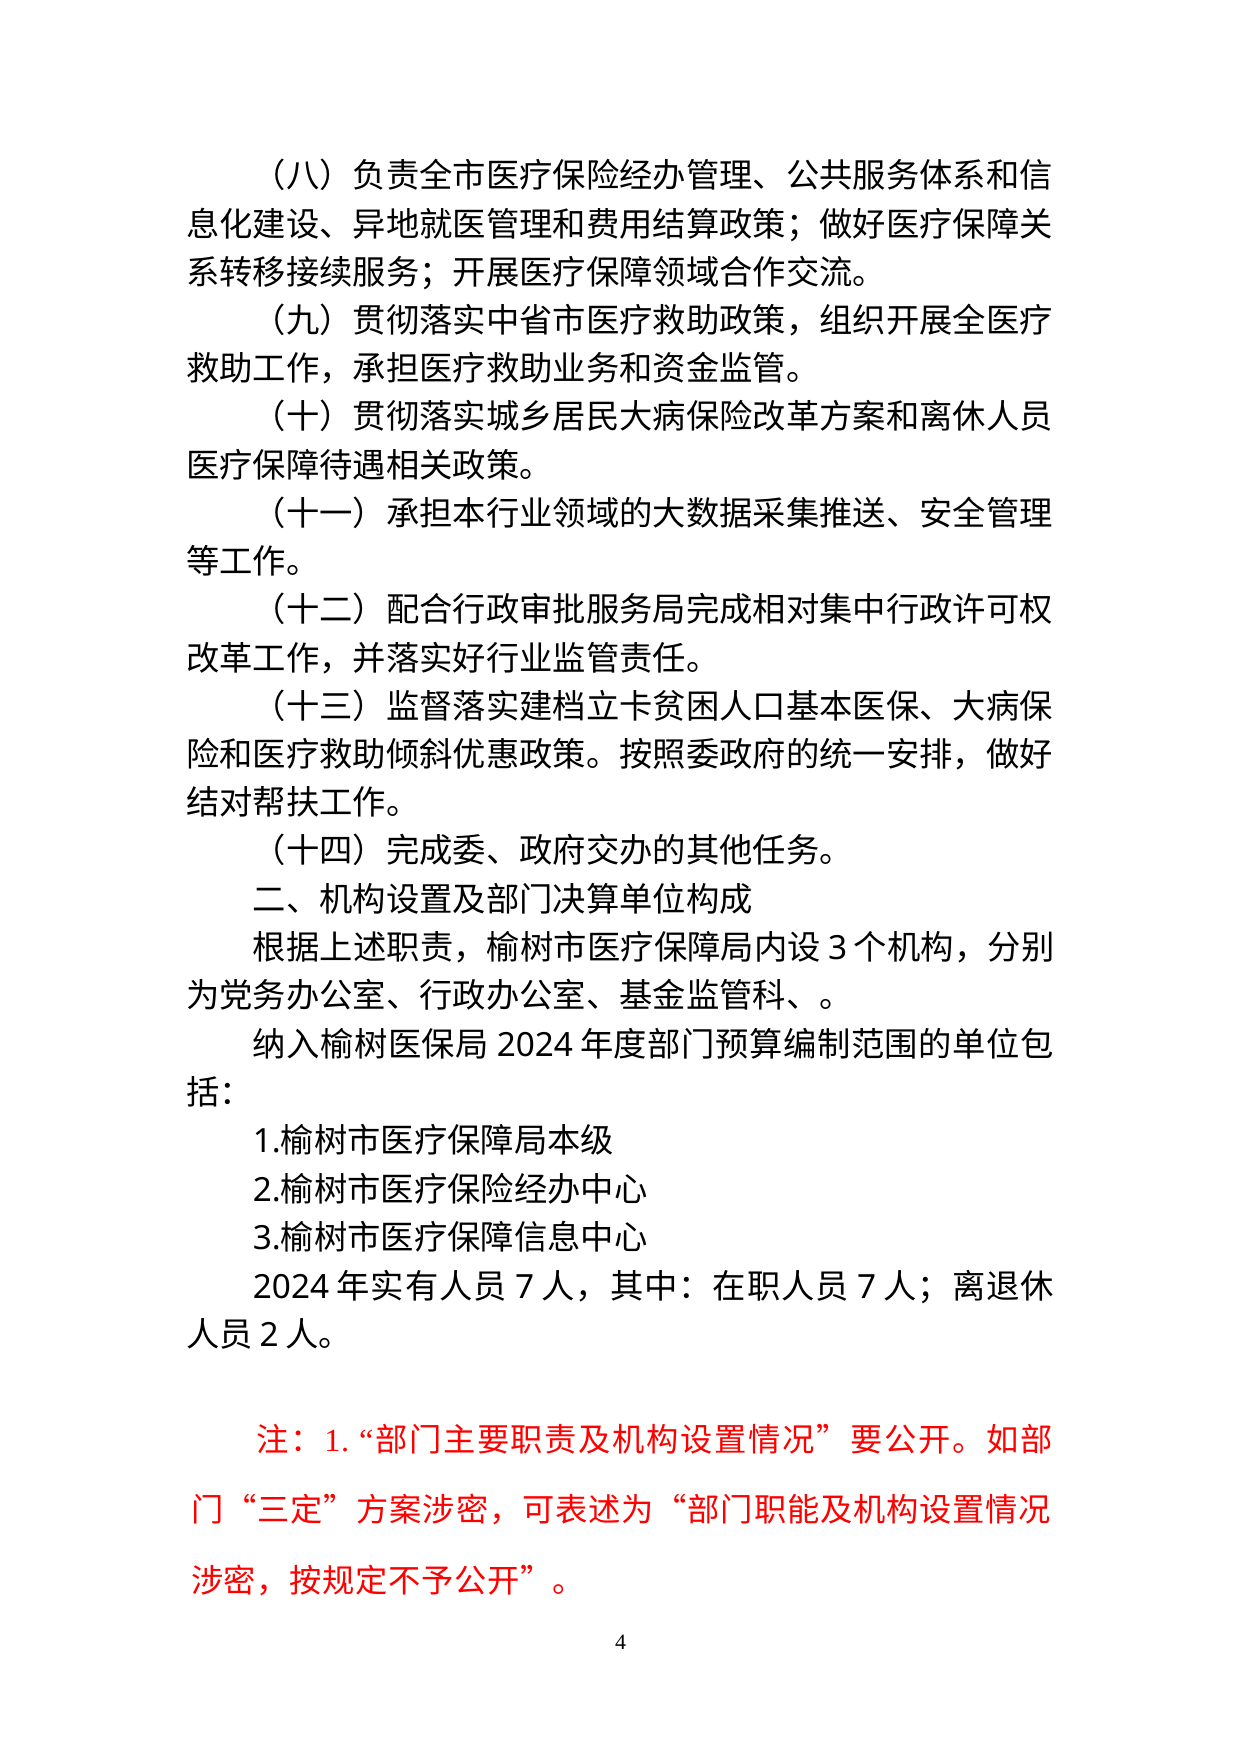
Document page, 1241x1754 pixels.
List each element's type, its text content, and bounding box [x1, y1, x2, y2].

text （十）贯彻落实城乡居民大病保险改革方案和离休人员医疗保障待遇相关政策。 [186, 390, 1054, 487]
text 根据上述职责，榆树市医疗保障局内设3个机构，分别为党务办公室、行政办公室、基金监管科、。 [186, 921, 1054, 1017]
text 2024年实有人员7人，其中：在职人员7人；离退休人员2人。 [186, 1259, 1054, 1356]
text 纳入榆树医保局2024年度部门预算编制范围的单位包括： [186, 1017, 1054, 1114]
text （十一）承担本行业领域的大数据采集推送、安全管理等工作。 [186, 487, 1054, 583]
text 3.榆树市医疗保障信息中心 [186, 1211, 1054, 1259]
text 注：1. “部门主要职责及机构设置情况”要公开。如部 门“三定”方案涉密，可表述为“部门职能及机构设置情况涉密，按规定不予公开”。 [191, 1414, 1053, 1602]
list 机构设置及部门决算单位构成 [186, 872, 1054, 921]
text （八）负责全市医疗保险经办管理、公共服务体系和信息化建设、异地就医管理和费用结算政策；做好医疗保障关系转移接续服务；开展医疗保障领域合作交流。 [186, 149, 1054, 294]
text （九）贯彻落实中省市医疗救助政策，组织开展全医疗救助工作，承担医疗救助业务和资金监管。 [186, 294, 1054, 390]
text 1.榆树市医疗保障局本级 [186, 1114, 1054, 1162]
text （十四）完成委、政府交办的其他任务。 [186, 824, 1054, 872]
text （十三）监督落实建档立卡贫困人口基本医保、大病保险和医疗救助倾斜优惠政策。按照委政府的统一安排，做好结对帮扶工作。 [186, 679, 1054, 824]
text （十二）配合行政审批服务局完成相对集中行政许可权改革工作，并落实好行业监管责任。 [186, 583, 1054, 679]
text 2.榆树市医疗保险经办中心 [186, 1162, 1054, 1211]
